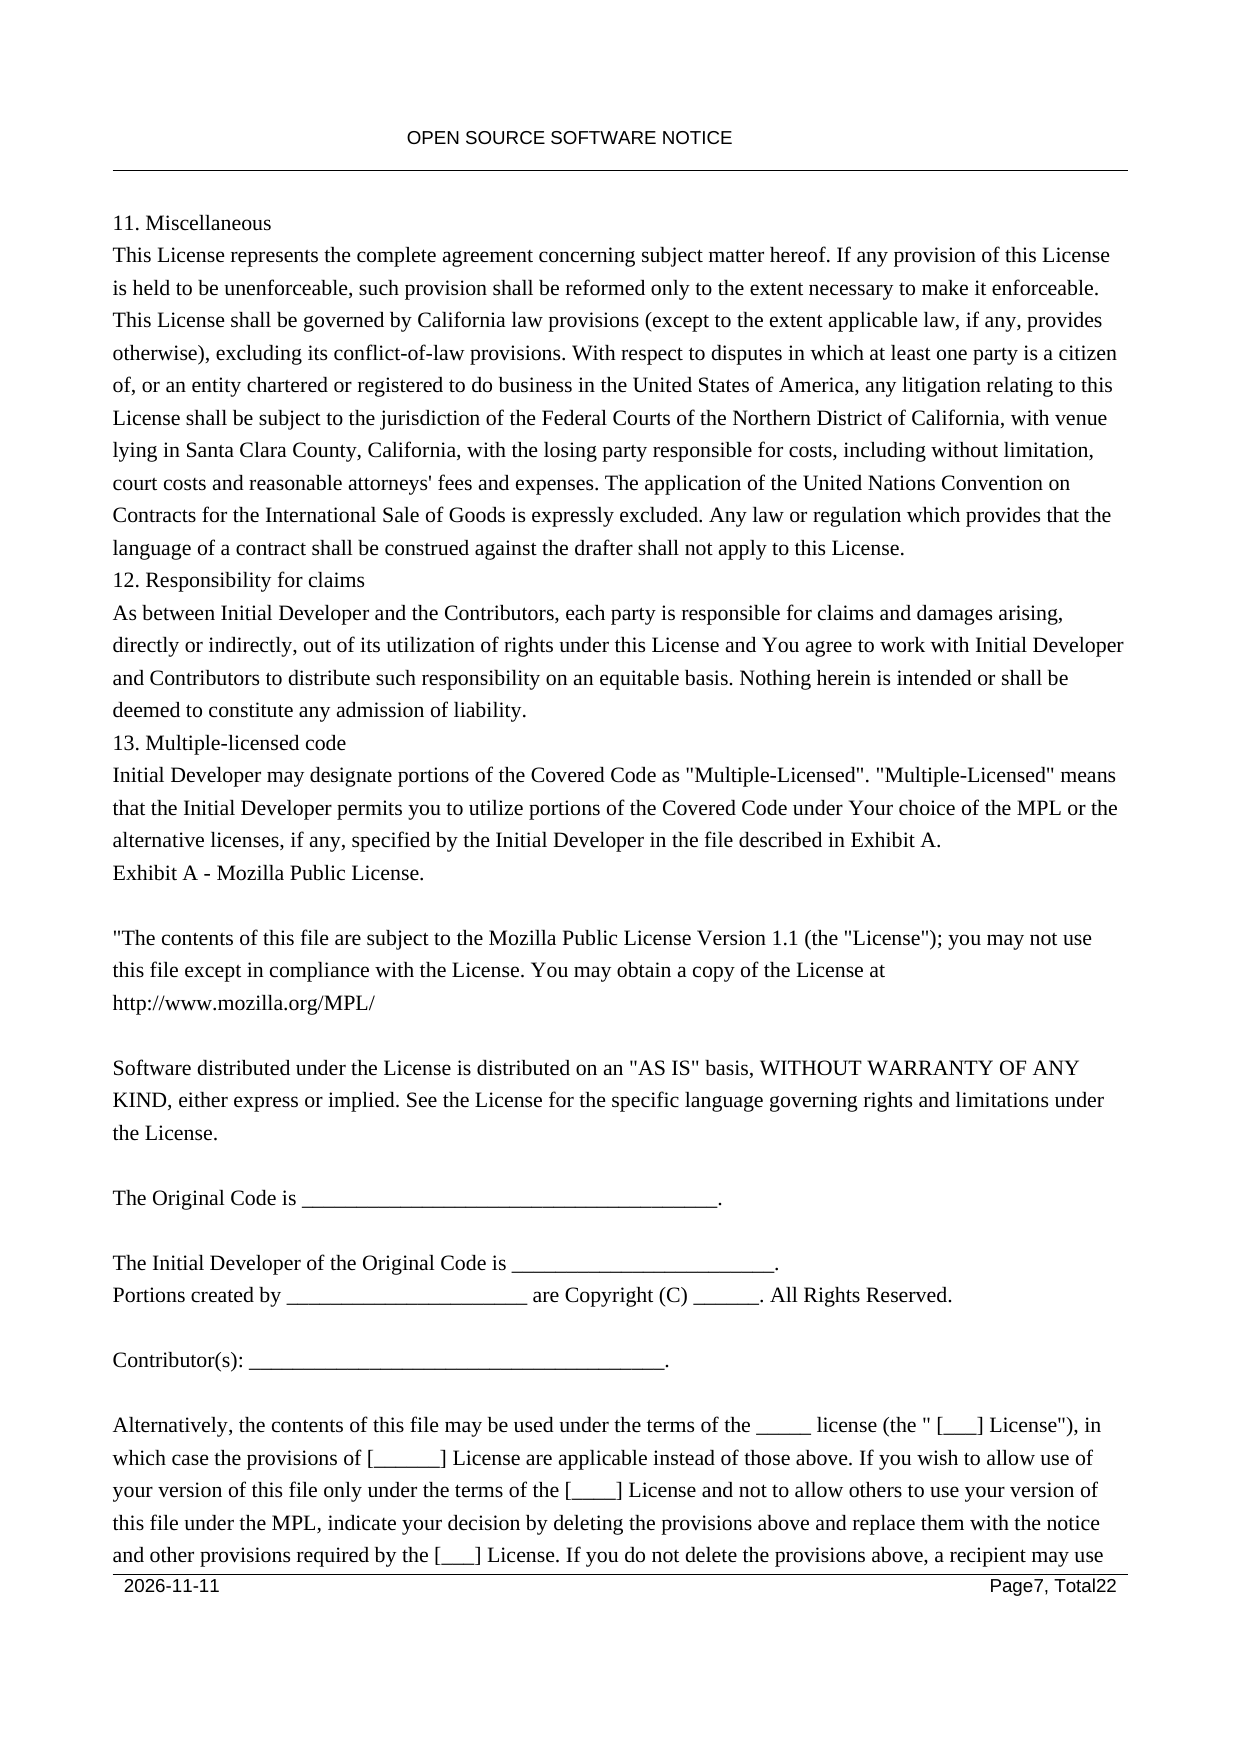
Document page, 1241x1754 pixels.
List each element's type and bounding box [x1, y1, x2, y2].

text [112, 206, 1128, 1571]
